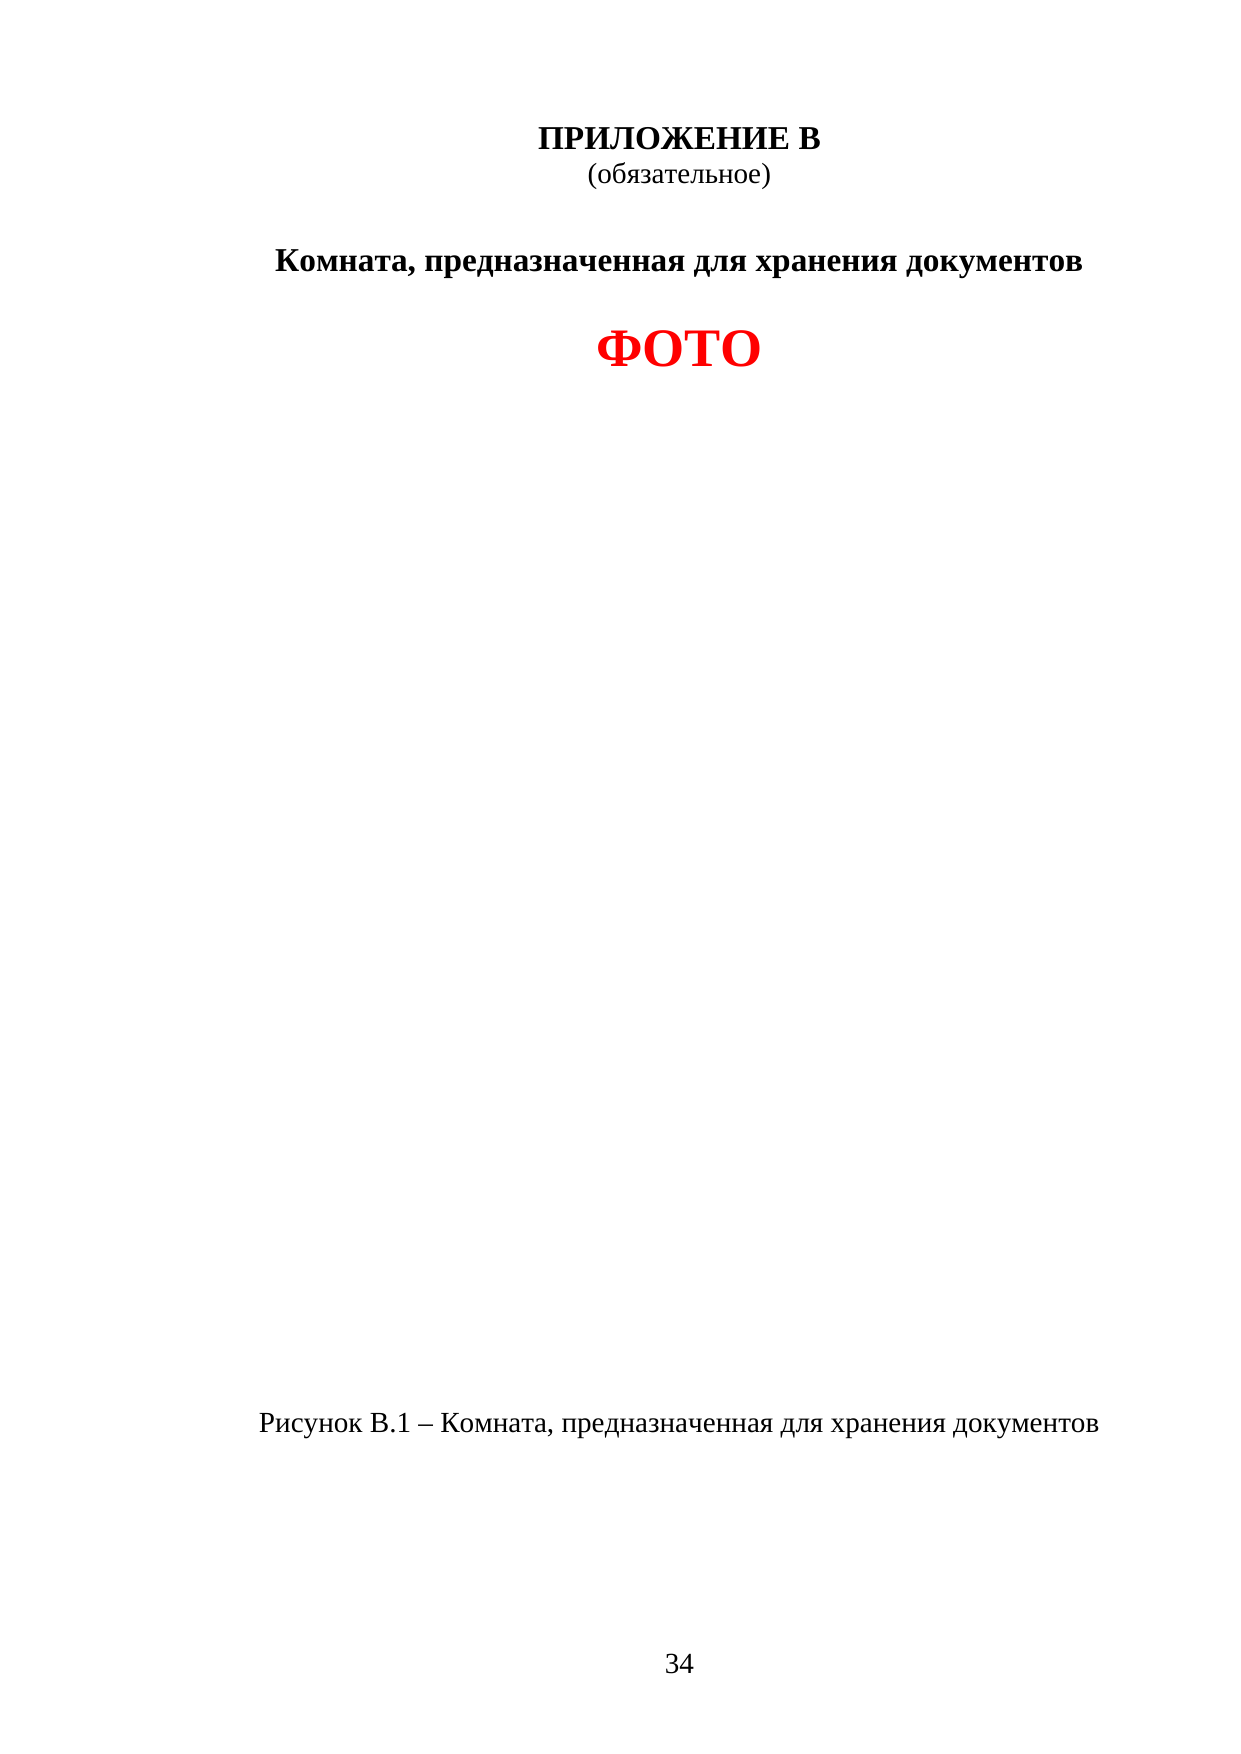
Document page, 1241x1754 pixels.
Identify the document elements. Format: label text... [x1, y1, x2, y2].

list (обязательное) [177, 156, 1181, 190]
list Комната, предназначенная для хранения документов [177, 240, 1181, 278]
list ФОТО [177, 316, 1181, 378]
subtitle ПРИЛОЖЕНИЕ В [177, 118, 1181, 156]
